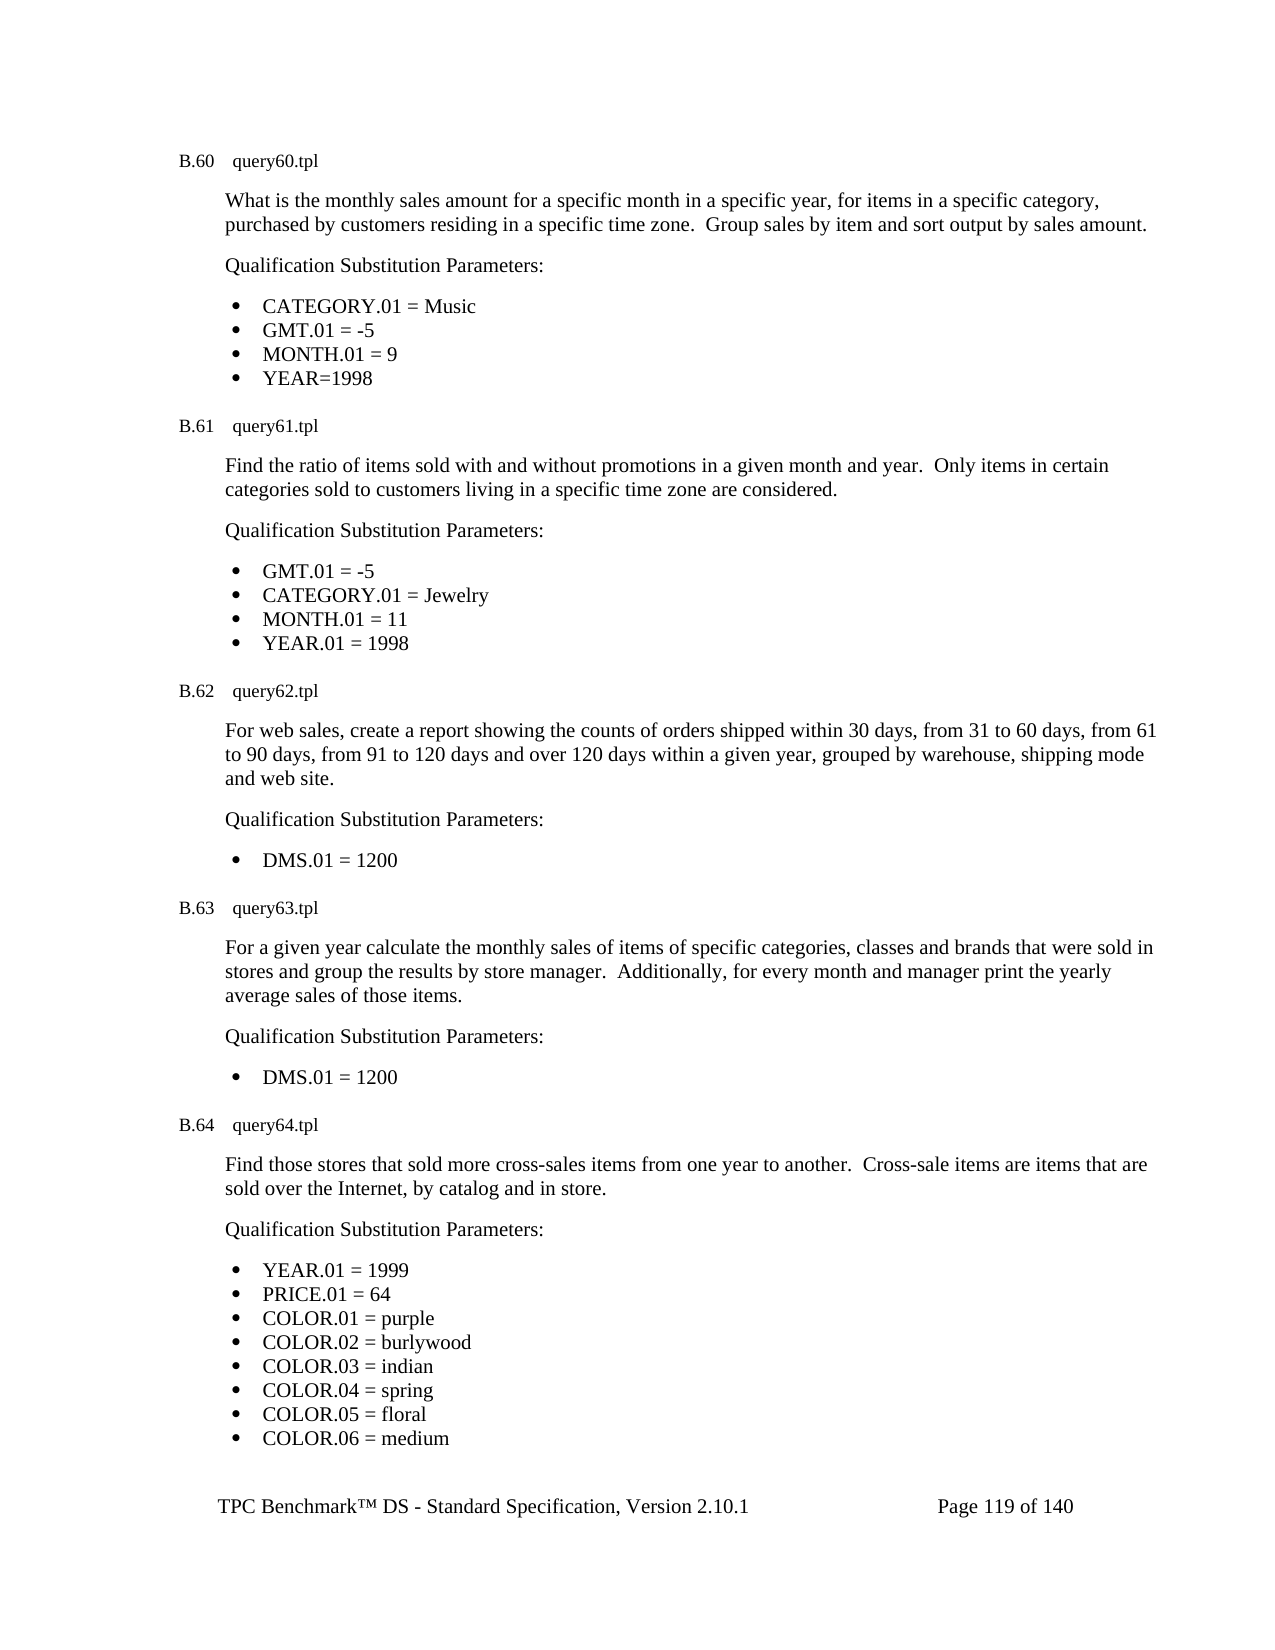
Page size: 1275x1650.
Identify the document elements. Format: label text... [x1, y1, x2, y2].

text For a given year calculate the monthly sales of items of specific categories, classes and brands that were sold in stores and group the results by store manager. Additionally, for every month and manager print the yearly average sales of those items. [225, 935, 1162, 1007]
list COLOR.01 = purple [232, 1306, 1162, 1330]
text query63.tpl [178, 897, 1162, 918]
text query60.tpl [178, 150, 1162, 172]
list YEAR=1998 [232, 366, 1162, 390]
text For web sales, create a report showing the counts of orders shipped within 30 days, from 31 to 60 days, from 61 to 90 days, from 91 to 120 days and over 120 days within a given year, grouped by warehouse, shipping mode and web site. [225, 718, 1162, 790]
text Find those stores that sold more cross-sales items from one year to another. Cross-sale items are items that are sold over the Internet, by catalog and in store. [225, 1152, 1162, 1200]
list COLOR.05 = floral [232, 1402, 1162, 1426]
text Qualification Substitution Parameters: [225, 1024, 1162, 1048]
text Qualification Substitution Parameters: [225, 253, 1162, 277]
list MONTH.01 = 11 [232, 607, 1162, 631]
list DMS.01 = 1200 [232, 1065, 1162, 1089]
list COLOR.02 = burlywood [232, 1330, 1162, 1354]
list YEAR.01 = 1998 [232, 631, 1162, 655]
list COLOR.04 = spring [232, 1378, 1162, 1402]
list CATEGORY.01 = Jewelry [232, 583, 1162, 607]
list PRICE.01 = 64 [232, 1282, 1162, 1306]
list COLOR.06 = medium [232, 1426, 1162, 1450]
list GMT.01 = -5 [232, 559, 1162, 583]
text query61.tpl [178, 415, 1162, 437]
list GMT.01 = -5 [232, 318, 1162, 342]
list YEAR.01 = 1999 [232, 1257, 1162, 1282]
list COLOR.03 = indian [232, 1354, 1162, 1378]
text What is the monthly sales amount for a specific month in a specific year, for items in a specific category, purchased by customers residing in a specific time zone. Group sales by item and sort output by sales amount. [225, 188, 1162, 236]
text Qualification Substitution Parameters: [225, 1217, 1162, 1241]
text Qualification Substitution Parameters: [225, 807, 1162, 831]
list MONTH.01 = 9 [232, 342, 1162, 366]
list DMS.01 = 1200 [232, 848, 1162, 872]
text Find the ratio of items sold with and without promotions in a given month and year. Only items in certain categories sold to customers living in a specific time zone are considered. [225, 453, 1162, 501]
text query64.tpl [178, 1114, 1162, 1135]
list CATEGORY.01 = Music [232, 294, 1162, 318]
text Qualification Substitution Parameters: [225, 518, 1162, 542]
text query62.tpl [178, 680, 1162, 702]
